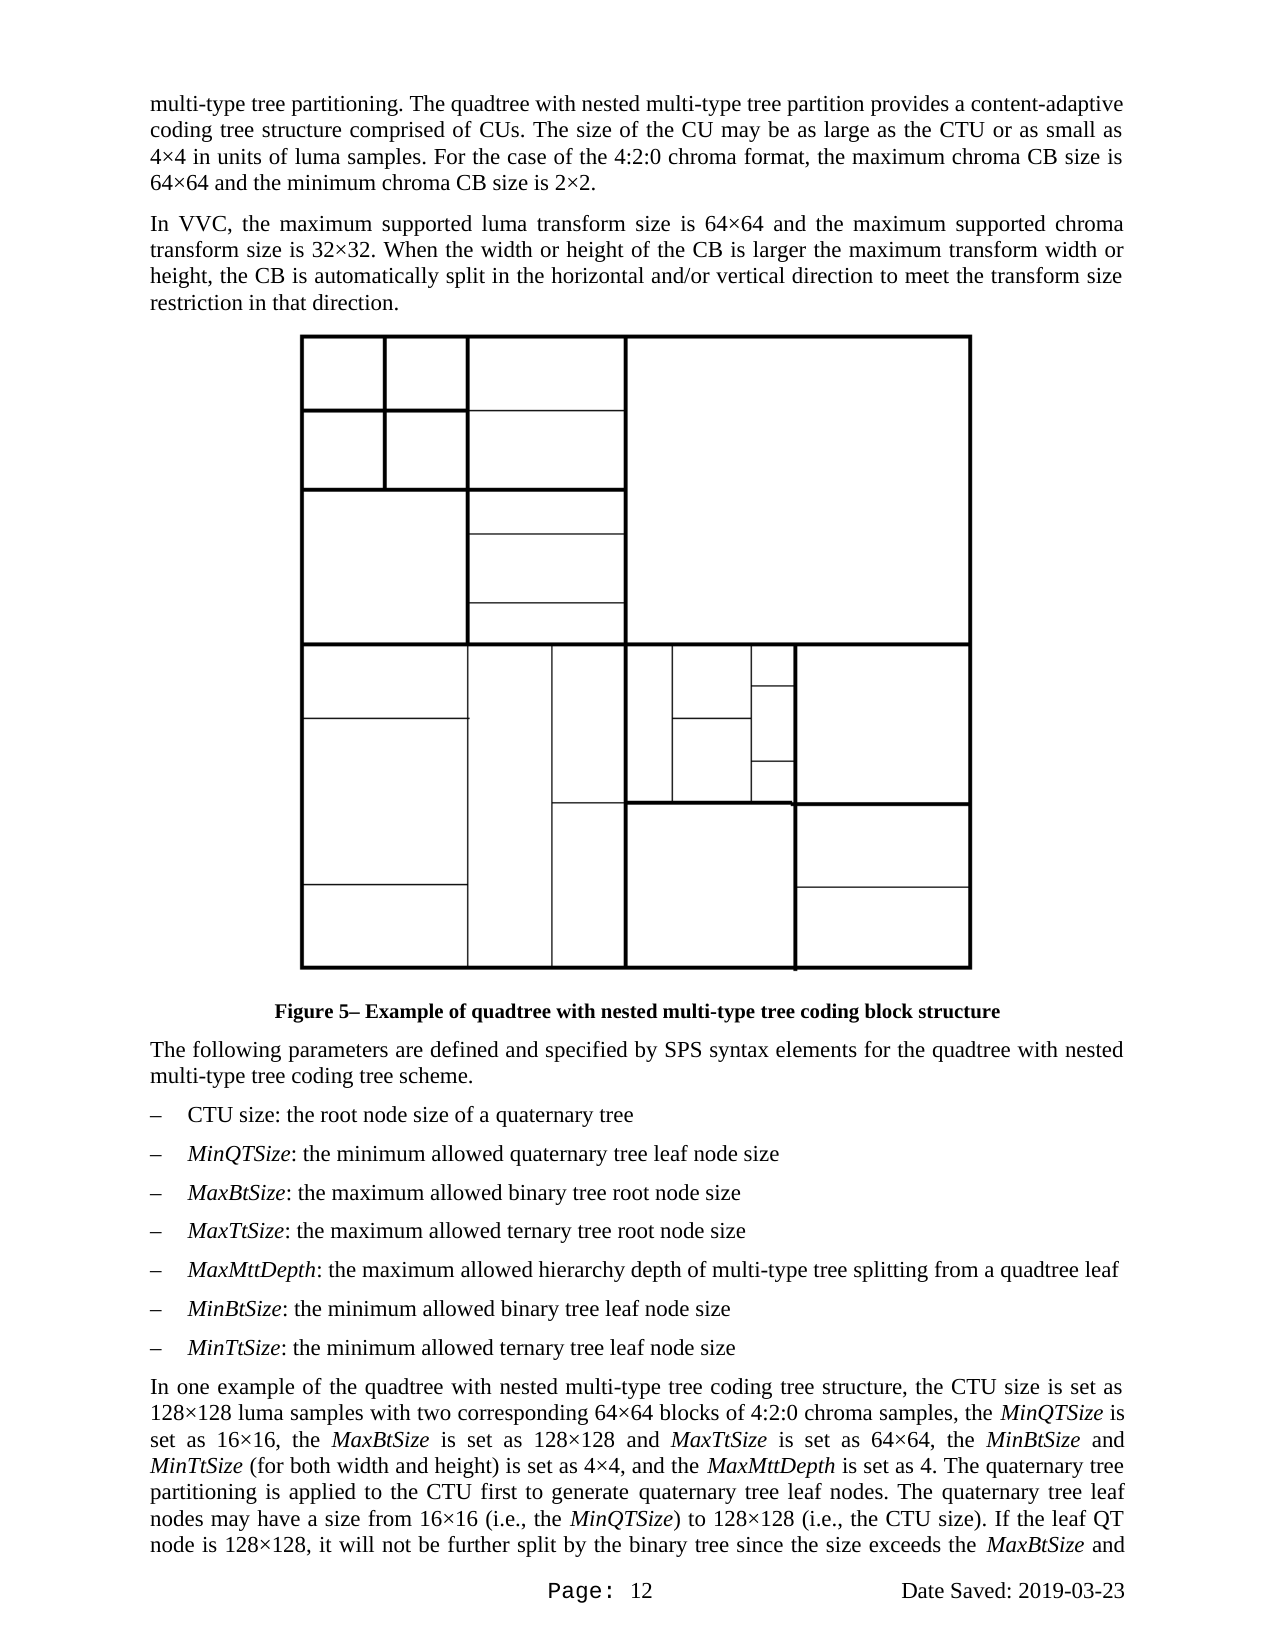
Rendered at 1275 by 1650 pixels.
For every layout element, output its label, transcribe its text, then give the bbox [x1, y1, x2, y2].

text – MinBtSize: the minimum allowed binary tree leaf node size [150, 1295, 1125, 1322]
text – CTU size: the root node size of a quaternary tree [150, 1101, 1125, 1127]
text In VVC, the maximum supported luma transform size is 64×64 and the maximum supported chroma transform size is 32×32. When the width or height of the CB is larger the maximum transform width or height, the CB is automatically split in the horizontal and/or vertical direction to meet the transform size restriction in that direction. [150, 209, 1125, 315]
text Figure 5– Example of quadtree with nested multi-type tree coding block structure [150, 999, 1125, 1023]
text – MaxBtSize: the maximum allowed binary tree root node size [150, 1179, 1125, 1205]
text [150, 90, 1125, 195]
text – MinQTSize: the minimum allowed quaternary tree leaf node size [150, 1140, 1125, 1166]
picture [295, 327, 980, 975]
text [150, 1373, 1125, 1557]
text – MaxTtSize: the maximum allowed ternary tree root node size [150, 1218, 1125, 1244]
text – MinTtSize: the minimum allowed ternary tree leaf node size [150, 1334, 1125, 1361]
text – MaxMttDepth: the maximum allowed hierarchy depth of multi-type tree splitting from a quadtree leaf [150, 1256, 1125, 1283]
text The following parameters are defined and specified by SPS syntax elements for the quadtree with nested multi-type tree coding tree scheme. [150, 1036, 1125, 1088]
